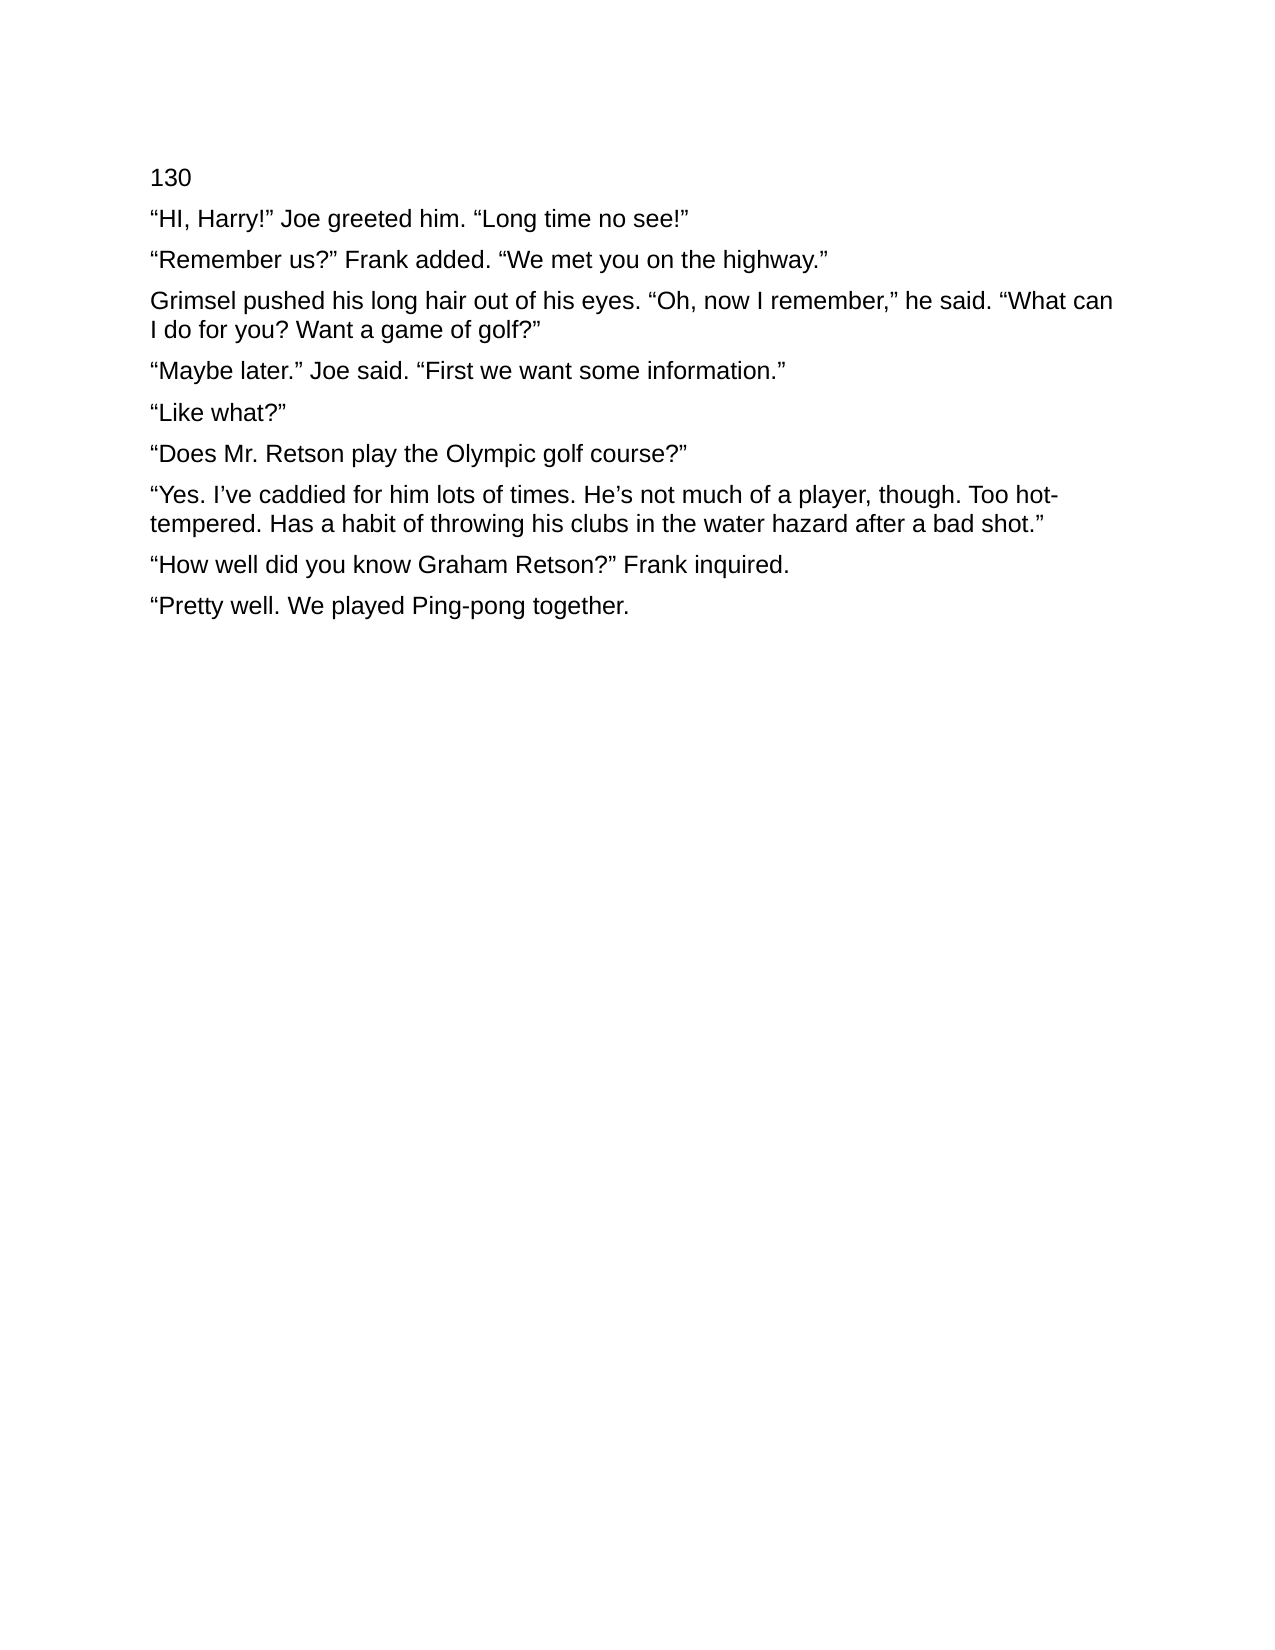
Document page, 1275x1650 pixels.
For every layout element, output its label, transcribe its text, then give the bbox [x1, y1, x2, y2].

text “HI, Harry!” Joe greeted him. “Long time no see!” [150, 204, 1125, 232]
text “Maybe later.” Joe said. “First we want some information.” [150, 356, 1125, 385]
text “Yes. I’ve caddied for him lots of times. He’s not much of a player, though. Too hot-tempered. Has a habit of throwing his clubs in the water hazard after a bad shot.” [150, 480, 1125, 537]
text “How well did you know Graham Retson?” Frank inquired. [150, 550, 1125, 579]
text “Does Mr. Retson play the Olympic golf course?” [150, 439, 1125, 467]
text 130 [150, 162, 1125, 191]
text Grimsel pushed his long hair out of his eyes. “Oh, now I remember,” he said. “What can I do for you? Want a game of golf?” [150, 286, 1125, 344]
text “Like what?” [150, 397, 1125, 426]
text “Remember us?” Frank added. “We met you on the highway.” [150, 245, 1125, 274]
text “Pretty well. We played Ping-pong together. [150, 591, 1125, 620]
